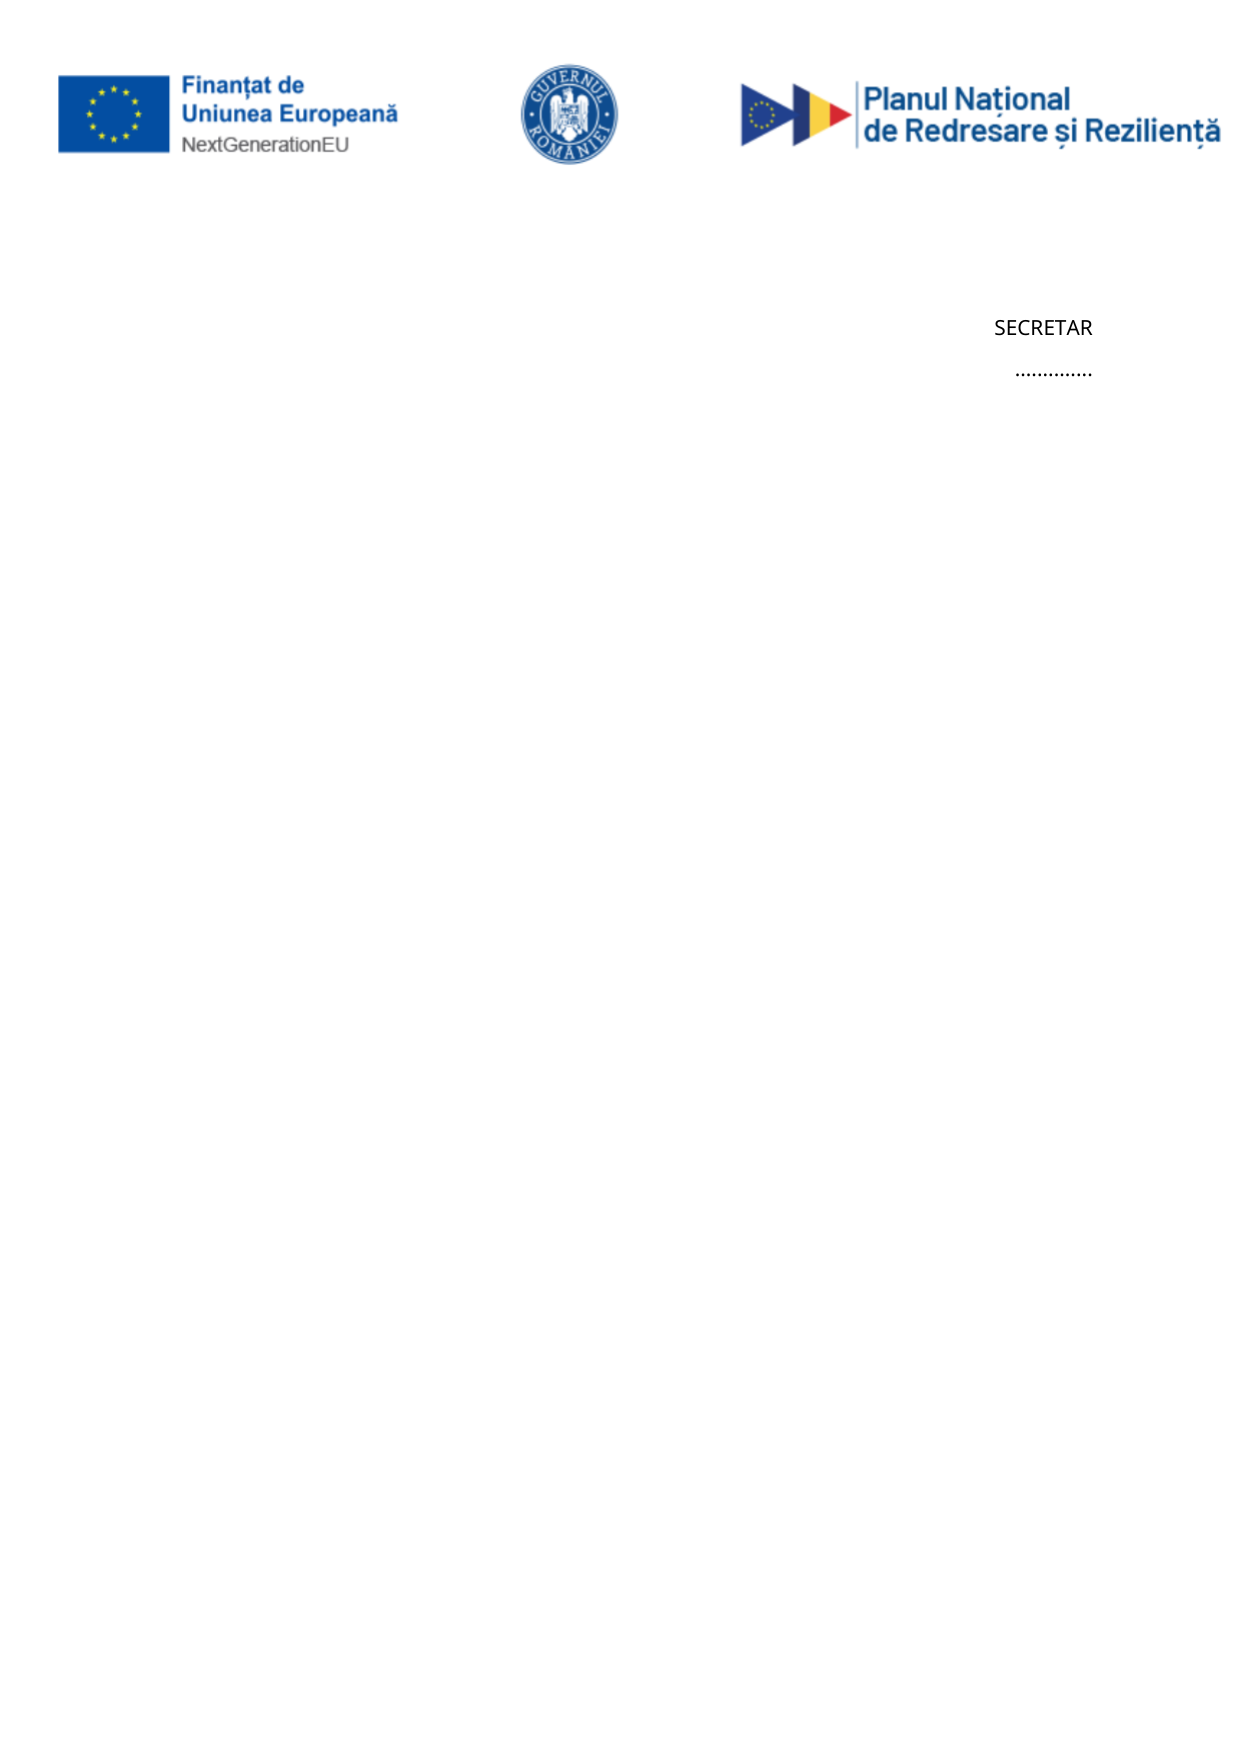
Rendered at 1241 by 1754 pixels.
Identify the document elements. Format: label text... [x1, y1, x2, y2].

text SECRETAR [185, 313, 1093, 341]
picture [0, 43, 1228, 188]
text .............. [185, 354, 1093, 382]
